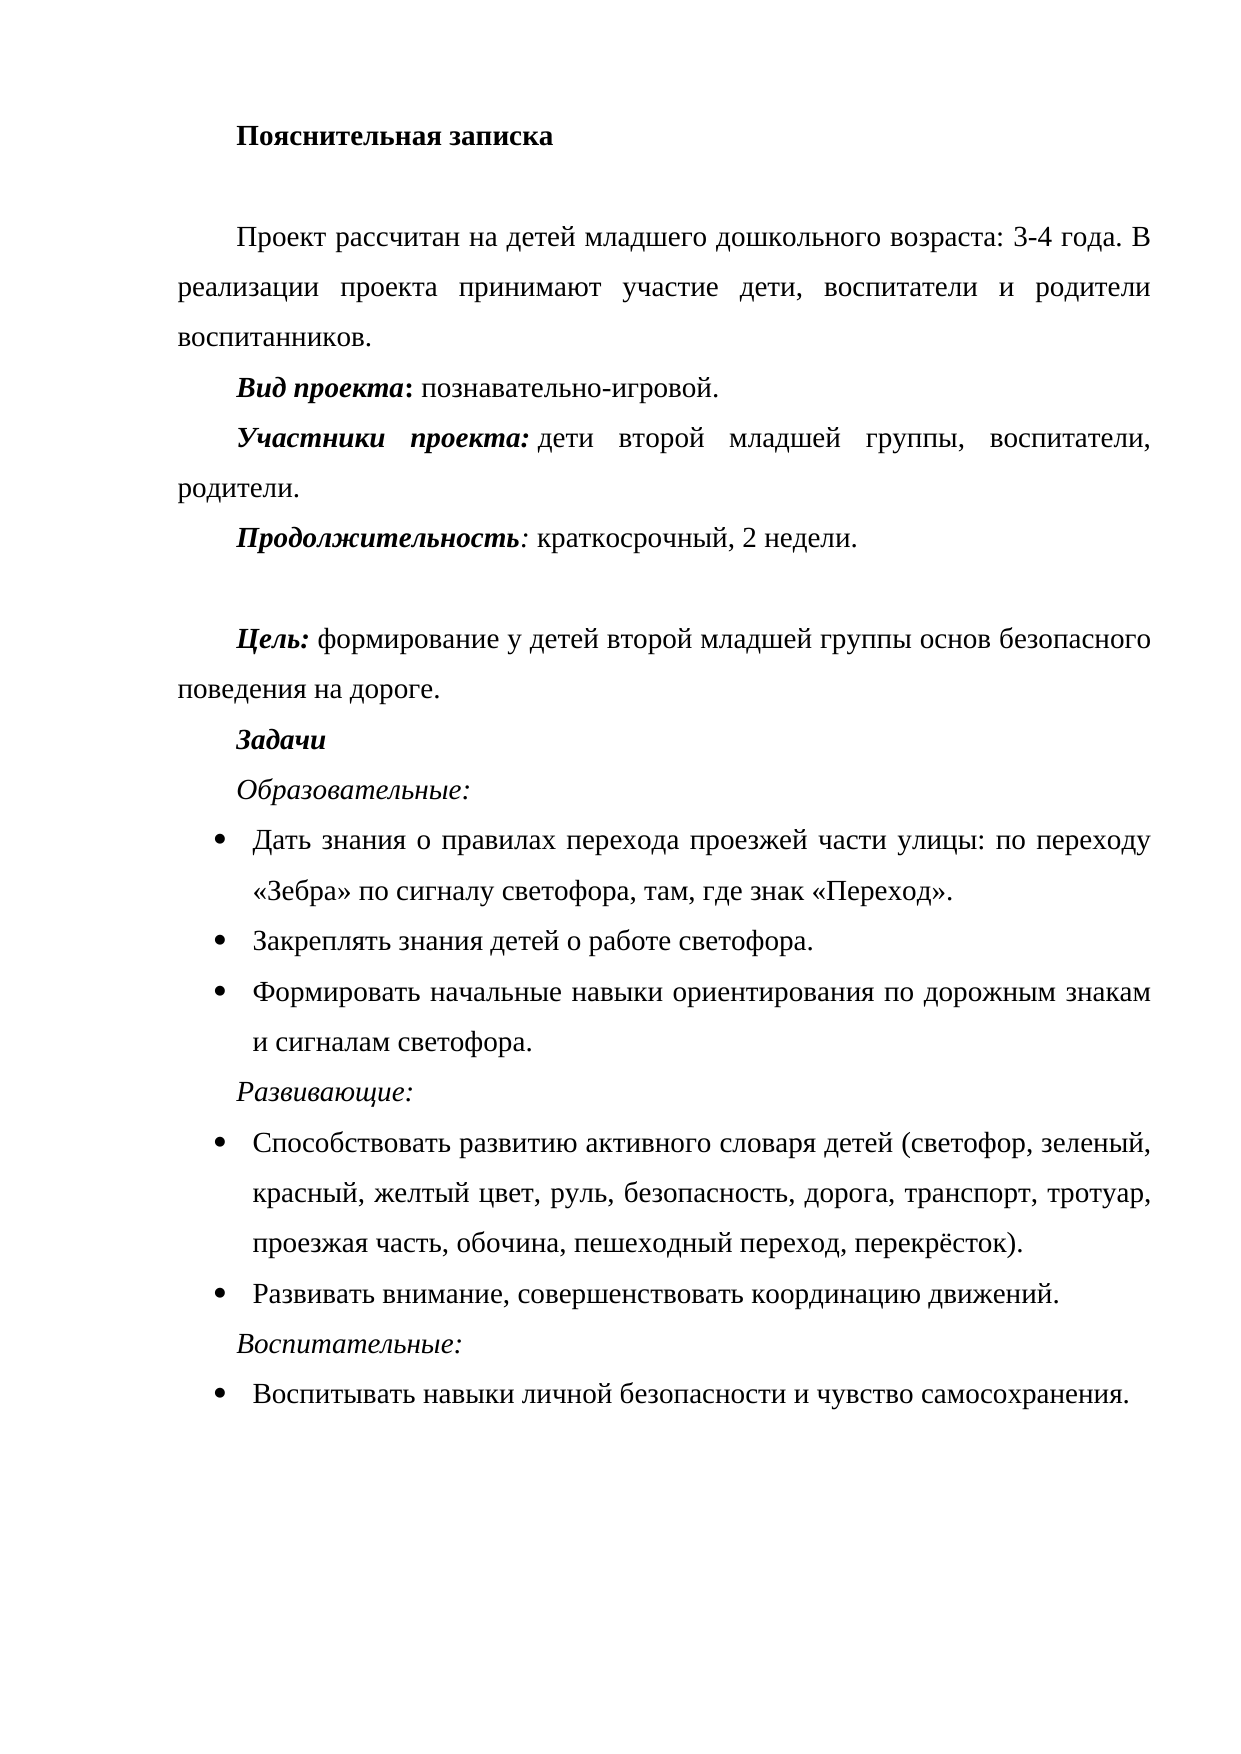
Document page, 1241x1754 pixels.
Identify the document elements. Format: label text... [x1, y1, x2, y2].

list Воспитывать навыки личной безопасности и чувство самосохранения. [215, 1376, 1152, 1410]
list Способствовать развитию активного словаря детей (светофор, зеленый, красный, желтый цвет, руль, безопасность, дорога, транспорт, тротуар, проезжая часть, обочина, пешеходный переход, перекрёсток). [215, 1125, 1152, 1259]
text Проект рассчитан на детей младшего дошкольного возраста: 3-4 года. В реализации проекта принимают участие дети, воспитатели и родители воспитанников. [177, 219, 1152, 353]
list Развивать внимание, совершенствовать координацию движений. [215, 1276, 1152, 1309]
list Дать знания о правилах перехода проезжей части улицы: по переходу «Зебра» по сигналу светофора, там, где знак «Переход». [215, 822, 1152, 906]
list Формировать начальные навыки ориентирования по дорожным знакам и сигналам светофора. [215, 974, 1152, 1058]
text Развивающие: [177, 1074, 1152, 1108]
text Участники проекта: дети второй младшей группы, воспитатели, родители. [177, 420, 1152, 504]
text Вид проекта: познавательно-игровой. [177, 370, 1152, 403]
text Задачи [177, 722, 1152, 755]
text Цель: формирование у детей второй младшей группы основ безопасного поведения на дороге. [177, 621, 1152, 705]
text Продолжительность: краткосрочный, 2 недели. [177, 521, 1152, 554]
text Воспитательные: [177, 1326, 1152, 1360]
list Закреплять знания детей о работе светофора. [215, 923, 1152, 957]
text Образовательные: [177, 772, 1152, 806]
text Пояснительная записка [177, 118, 1152, 152]
